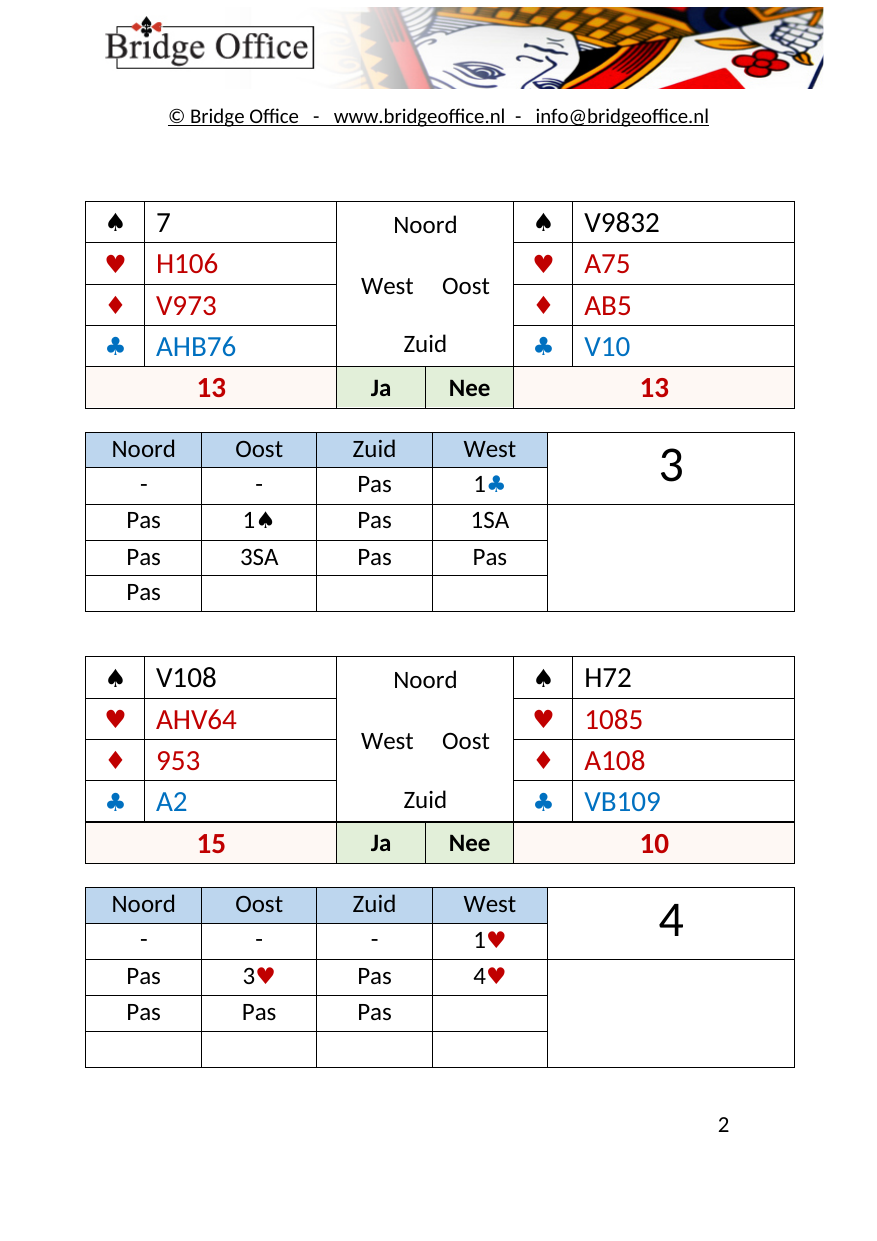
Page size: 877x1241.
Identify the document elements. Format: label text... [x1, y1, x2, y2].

table_cell 1♠ [202, 505, 316, 539]
table_cell [433, 1032, 547, 1067]
table_cell [317, 1032, 432, 1067]
table_cell [433, 996, 547, 1031]
table_cell Ja [337, 367, 425, 407]
table_cell A2 [145, 781, 336, 821]
table_cell AB5 [573, 285, 794, 325]
table_cell - [86, 468, 201, 503]
table_cell ♥ [86, 699, 144, 739]
table_cell [86, 1032, 201, 1067]
table_cell ♦ [514, 740, 572, 780]
table_cell Ja [337, 823, 425, 863]
table_cell [433, 576, 547, 611]
table_header ♠ [86, 657, 144, 697]
table_cell 953 [145, 740, 336, 780]
table_cell 1♥ [433, 924, 547, 959]
table_cell Pas [86, 576, 201, 611]
table_cell [202, 576, 316, 611]
table_cell ♦ [86, 740, 144, 780]
table_header V9832 [573, 202, 794, 242]
table_cell H106 [145, 243, 336, 283]
table_cell [317, 576, 432, 611]
table_header ♠ [514, 202, 572, 242]
table_cell ♣ [86, 326, 144, 366]
table_header 4 [548, 888, 794, 959]
table_cell ♥ [514, 243, 572, 283]
table_cell 3♥ [202, 960, 316, 995]
table_header Oost [202, 888, 316, 923]
table_cell Pas [86, 505, 201, 539]
table_cell V10 [573, 326, 794, 366]
table_cell A108 [573, 740, 794, 780]
table_cell Pas [317, 505, 432, 539]
table_cell 1SA [433, 505, 547, 539]
table_cell VB109 [573, 781, 794, 821]
table_header 7 [145, 202, 336, 242]
table_cell Pas [433, 541, 547, 575]
table_cell ♥ [514, 699, 572, 739]
table_cell Pas [202, 996, 316, 1031]
table_header V108 [145, 657, 336, 697]
table_header ♠ [514, 657, 572, 697]
table_cell 13 [514, 367, 794, 407]
table_cell A75 [573, 243, 794, 283]
table_cell 4♥ [433, 960, 547, 995]
table_cell 13 [86, 367, 336, 407]
table_cell - [86, 924, 201, 959]
table_cell Pas [86, 996, 201, 1031]
table_cell AHB76 [145, 326, 336, 366]
table_cell Nee [426, 367, 513, 407]
table_header Noord West Oost Zuid [337, 202, 513, 366]
table_cell Pas [317, 960, 432, 995]
table_cell ♥ [86, 243, 144, 283]
table_cell Pas [317, 996, 432, 1031]
table_header Oost [202, 433, 316, 467]
table_header Noord [86, 433, 201, 467]
table_header West [433, 888, 547, 923]
table_cell ♣ [514, 326, 572, 366]
table_header 3 [548, 433, 794, 503]
table_cell ♣ [86, 781, 144, 821]
table_header Noord West Oost Zuid [337, 657, 513, 821]
table_cell 15 [86, 823, 336, 863]
table_cell ♦ [86, 285, 144, 325]
table_cell 10 [514, 823, 794, 863]
table_cell [548, 505, 794, 611]
table_cell ♣ [514, 781, 572, 821]
table_cell [548, 960, 794, 1067]
table_cell Pas [86, 960, 201, 995]
table_cell Pas [317, 541, 432, 575]
table_cell Nee [426, 823, 513, 863]
table_header Zuid [317, 433, 432, 467]
table_cell Pas [317, 468, 432, 503]
table_cell - [202, 924, 316, 959]
picture [78, 7, 824, 89]
table_cell - [202, 468, 316, 503]
table_cell 1085 [573, 699, 794, 739]
table_header H72 [573, 657, 794, 697]
table_header Zuid [317, 888, 432, 923]
table_header ♠ [86, 202, 144, 242]
table_cell - [317, 924, 432, 959]
table_cell 1♣ [433, 468, 547, 503]
table_cell AHV64 [145, 699, 336, 739]
table_cell ♦ [514, 285, 572, 325]
table_cell Pas [86, 541, 201, 575]
table_header Noord [86, 888, 201, 923]
table_header West [433, 433, 547, 467]
table_cell [202, 1032, 316, 1067]
table_cell V973 [145, 285, 336, 325]
table_cell 3SA [202, 541, 316, 575]
